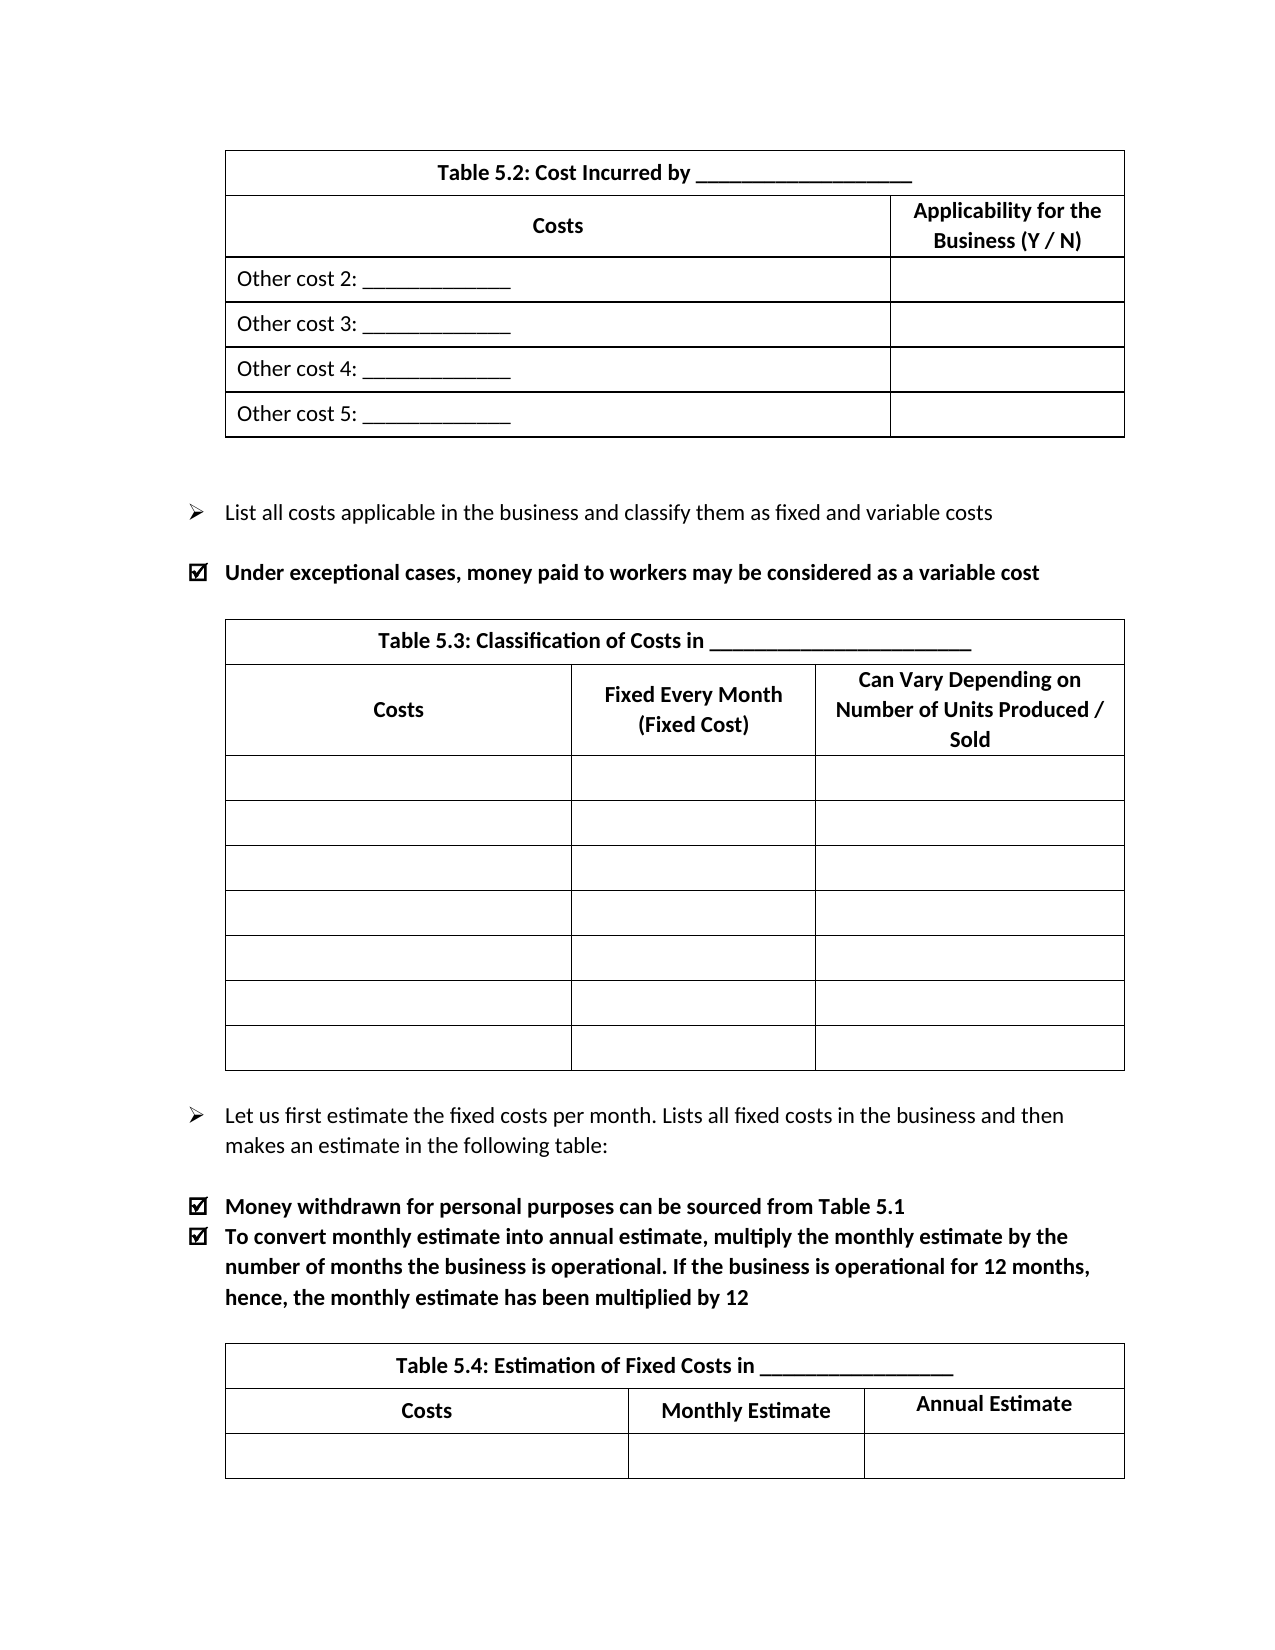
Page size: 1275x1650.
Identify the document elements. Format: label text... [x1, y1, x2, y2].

table_cell Costs [226, 665, 571, 755]
table_cell Fixed Every Month (Fixed Cost) [572, 665, 815, 755]
list Under exceptional cases, money paid to workers may be considered as a variable cost [187, 558, 1125, 586]
table_cell [816, 891, 1124, 935]
table_cell [572, 891, 815, 935]
table_cell Applicability for the Business (Y / N) [891, 196, 1124, 256]
table_cell [891, 303, 1124, 346]
table_cell [572, 1026, 815, 1070]
table_cell [226, 1434, 628, 1478]
table_cell Other cost 2: _____________ [226, 258, 890, 301]
table_cell Monthly Estimate [629, 1389, 864, 1433]
table_cell Annual Estimate [865, 1389, 1124, 1433]
table_cell [816, 936, 1124, 980]
table_cell Costs [226, 1389, 628, 1433]
list List all costs applicable in the business and classify them as fixed and variable costs [187, 498, 1125, 526]
table_cell [572, 981, 815, 1025]
table_cell [226, 891, 571, 935]
table_cell [816, 846, 1124, 890]
table_cell [226, 801, 571, 845]
table_cell [226, 846, 571, 890]
table_cell [891, 258, 1124, 301]
table_cell [572, 846, 815, 890]
table_cell [572, 756, 815, 800]
list Money withdrawn for personal purposes can be sourced from Table 5.1 [187, 1192, 1125, 1220]
table_cell Costs [226, 196, 890, 256]
list To convert monthly estimate into annual estimate, multiply the monthly estimate by the number of months the business is operational. If the business is operational for 12 months, hence, the monthly estimate has been multiplied by 12 [187, 1222, 1125, 1311]
table_cell [226, 756, 571, 800]
table_cell Other cost 4: _____________ [226, 348, 890, 391]
table_header Table 5.2: Cost Incurred by ___________________ [226, 151, 1124, 195]
table_cell [816, 801, 1124, 845]
table_header Table 5.3: Classification of Costs in _______________________ [226, 620, 1124, 664]
table_cell [816, 981, 1124, 1025]
table_cell [891, 393, 1124, 436]
table_cell Other cost 5: _____________ [226, 393, 890, 436]
table_cell [891, 348, 1124, 391]
table_cell [572, 801, 815, 845]
table_cell Other cost 3: _____________ [226, 303, 890, 346]
table_cell [629, 1434, 864, 1478]
list Let us first estimate the fixed costs per month. Lists all fixed costs in the business and then makes an estimate in the following table: [187, 1101, 1125, 1160]
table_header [226, 1344, 1124, 1388]
table_cell [816, 756, 1124, 800]
table_cell [226, 936, 571, 980]
table_cell [572, 936, 815, 980]
table_cell [226, 981, 571, 1025]
table_cell [226, 1026, 571, 1070]
table_cell [816, 1026, 1124, 1070]
table_cell [865, 1434, 1124, 1478]
table_cell Can Vary Depending on Number of Units Produced / Sold [816, 665, 1124, 755]
